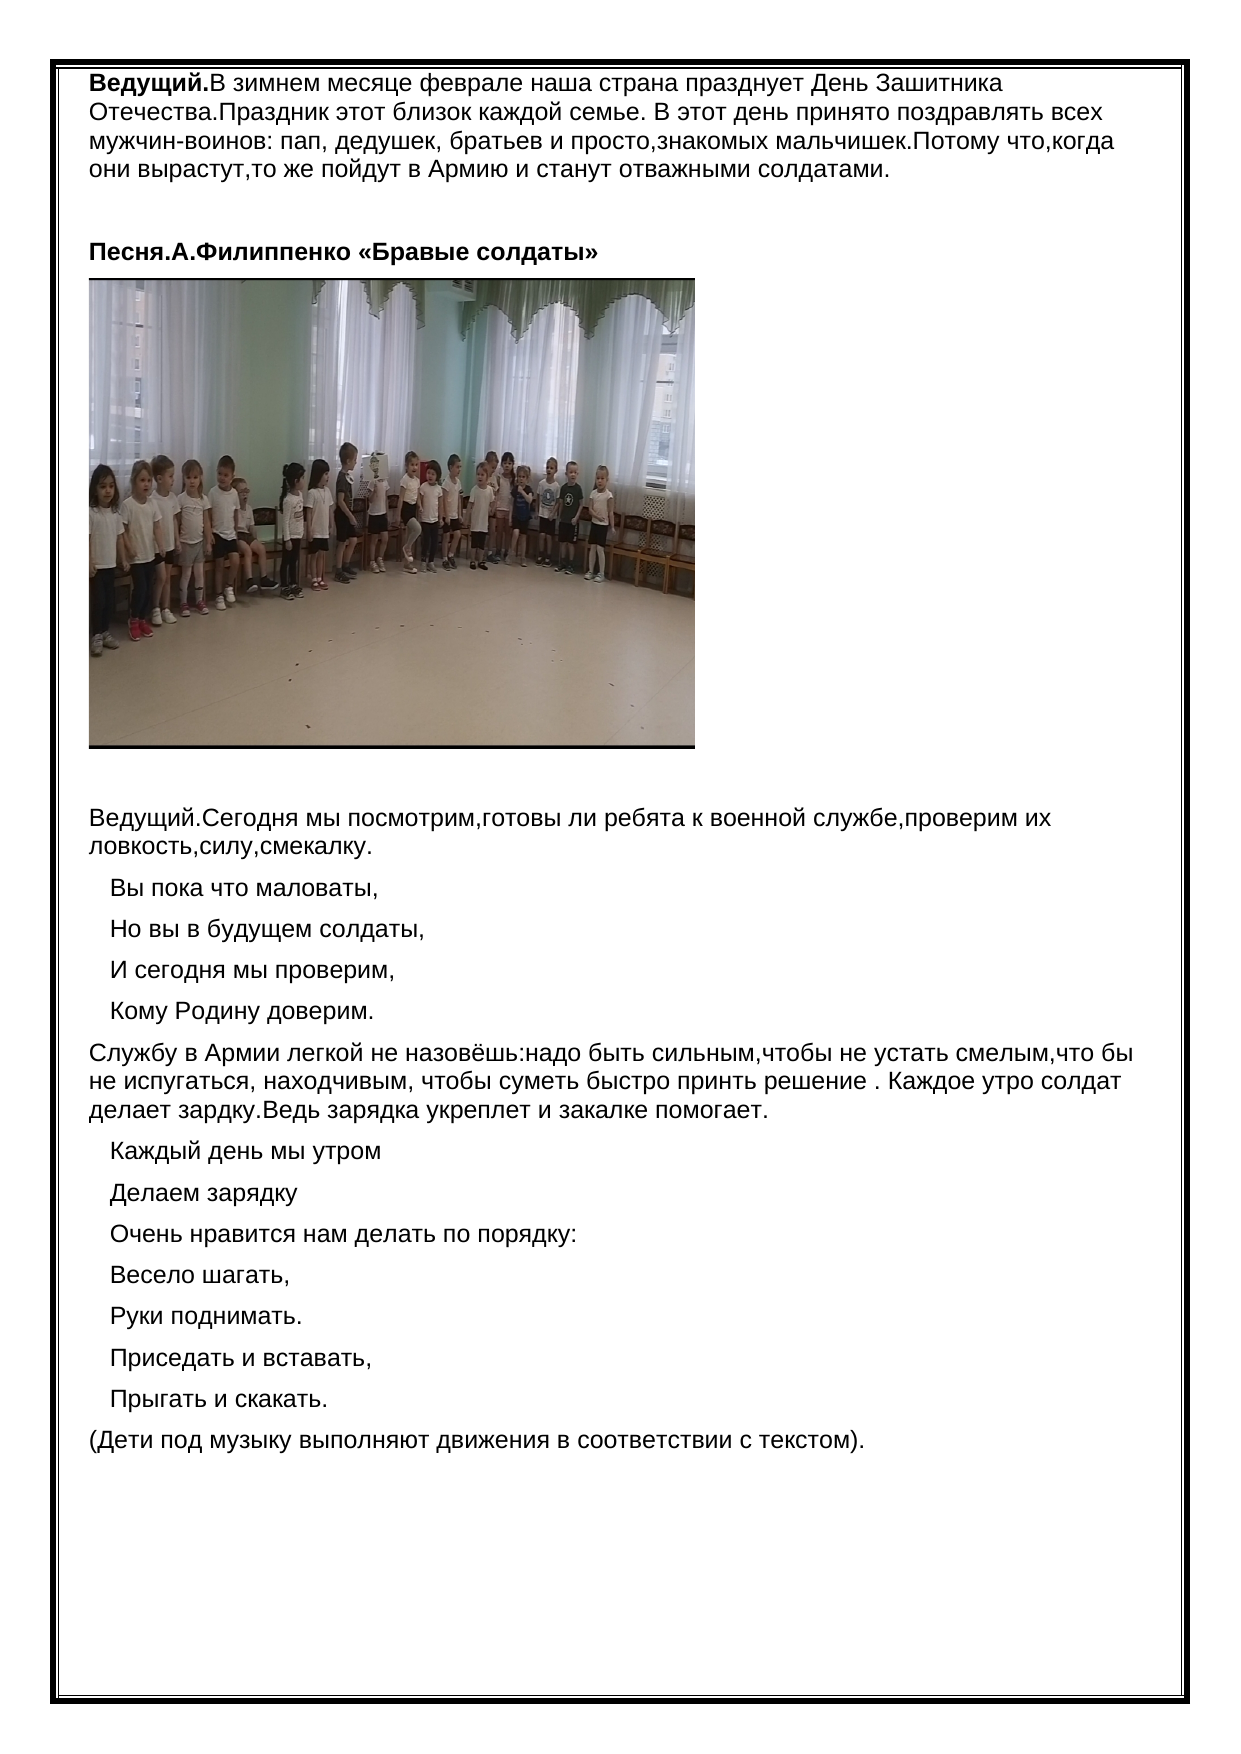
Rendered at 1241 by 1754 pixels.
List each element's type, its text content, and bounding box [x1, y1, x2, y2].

text Прыгать и скакать. [89, 1384, 1152, 1412]
text Песня.А.Филиппенко «Бравые солдаты» [89, 237, 1152, 266]
text Но вы в будущем солдаты, [89, 914, 1152, 942]
text (Дети под музыку выполняют движения в соответствии с текстом). [89, 1425, 1152, 1454]
text Руки поднимать. [89, 1301, 1152, 1330]
text Приседать и вставать, [89, 1342, 1152, 1371]
text Службу в Армии легкой не назовёшь:надо быть сильным,чтобы не устать смелым,что бы не испугаться, находчивым, чтобы суметь быстро принть решение . Каждое утро солдат делает зардку.Ведь зарядка укреплет и закалке помогает. [89, 1037, 1152, 1124]
text Делаем зарядку [89, 1177, 1152, 1206]
text Очень нравится нам делать по порядку: [89, 1219, 1152, 1247]
text Каждый день мы утром [89, 1136, 1152, 1165]
text Кому Родину доверим. [89, 996, 1152, 1025]
picture [88, 278, 695, 749]
text Ведущий.Сегодня мы посмотрим,готовы ли ребята к военной службе,проверим их ловкость,силу,смекалку. [89, 802, 1152, 860]
text Ведущий.В зимнем месяце феврале наша страна празднует День Зашитника Отечества.Праздник этот близок каждой семье. В этот день принято поздравлять всех мужчин-воинов: пап, дедушек, братьев и просто,знакомых мальчишек.Потому что,когда они вырастут,то же пойдут в Армию и станут отважными солдатами. [89, 69, 1152, 183]
text Весело шагать, [89, 1260, 1152, 1289]
text И сегодня мы проверим, [89, 955, 1152, 984]
text Вы пока что маловаты, [89, 872, 1152, 901]
